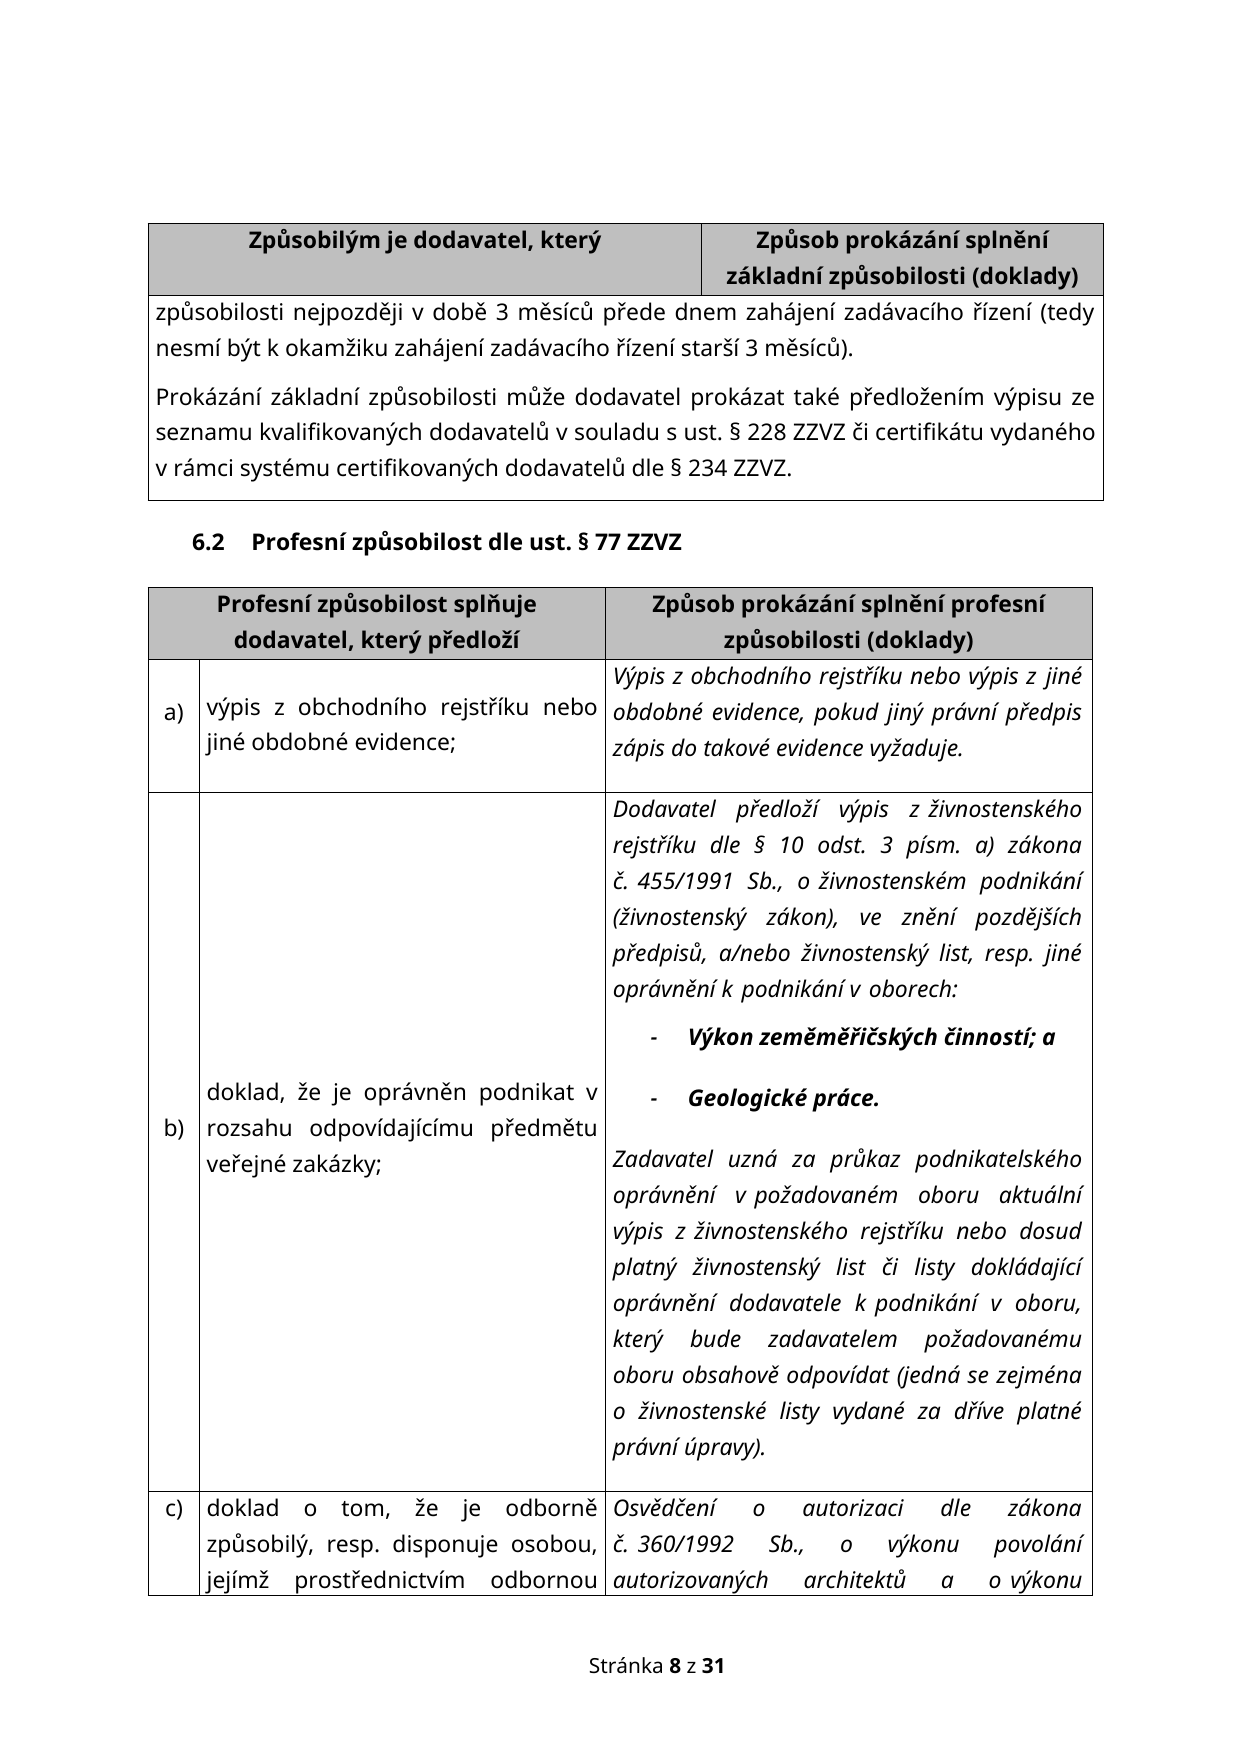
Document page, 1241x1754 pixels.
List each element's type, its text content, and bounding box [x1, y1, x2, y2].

subtitle Profesní způsobilost dle ust. § 77 ZZVZ [192, 526, 1093, 557]
table_header Způsobilým je dodavatel, který [149, 224, 701, 295]
table_header Způsob prokázání splnění základní způsobilosti (doklady) [702, 224, 1103, 295]
table_cell Výpis z obchodního rejstříku nebo výpis z jiné obdobné evidence, pokud jiný právní předpis zápis do takové evidence vyžaduje. [606, 660, 1092, 792]
table_cell výpis z obchodního rejstříku nebo jiné obdobné evidence; [200, 660, 605, 792]
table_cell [606, 1492, 1092, 1595]
table_header Profesní způsobilost splňuje dodavatel, který předloží [149, 588, 605, 659]
table_cell a) [149, 660, 199, 792]
table_cell c) [149, 1492, 199, 1595]
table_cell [149, 296, 1103, 500]
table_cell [200, 1492, 605, 1595]
table_header Způsob prokázání splnění profesní způsobilosti (doklady) [606, 588, 1092, 659]
table_cell doklad, že je oprávněn podnikat v rozsahu odpovídajícímu předmětu veřejné zakázky; [200, 793, 605, 1491]
table_cell b) [149, 793, 199, 1491]
table_cell Dodavatel předloží výpis z živnostenského rejstříku dle § 10 odst. 3 písm. a) zákona č. 455/1991 Sb., o živnostenském podnikání (živnostenský zákon), ve znění pozdějších předpisů, a/nebo živnostenský list, resp. jiné oprávnění k podnikání v oborech: Výkon zeměměřičských činností; a Geologické práce. Zadavatel uzná za průkaz podnikatelského oprávnění v požadovaném oboru aktuální výpis z živnostenského rejstříku nebo dosud platný živnostenský list či listy dokládající oprávnění dodavatele k podnikání v oboru, který bude zadavatelem požadovanému oboru obsahově odpovídat (jedná se zejména o živnostenské listy vydané za dříve platné právní úpravy). [606, 793, 1092, 1491]
